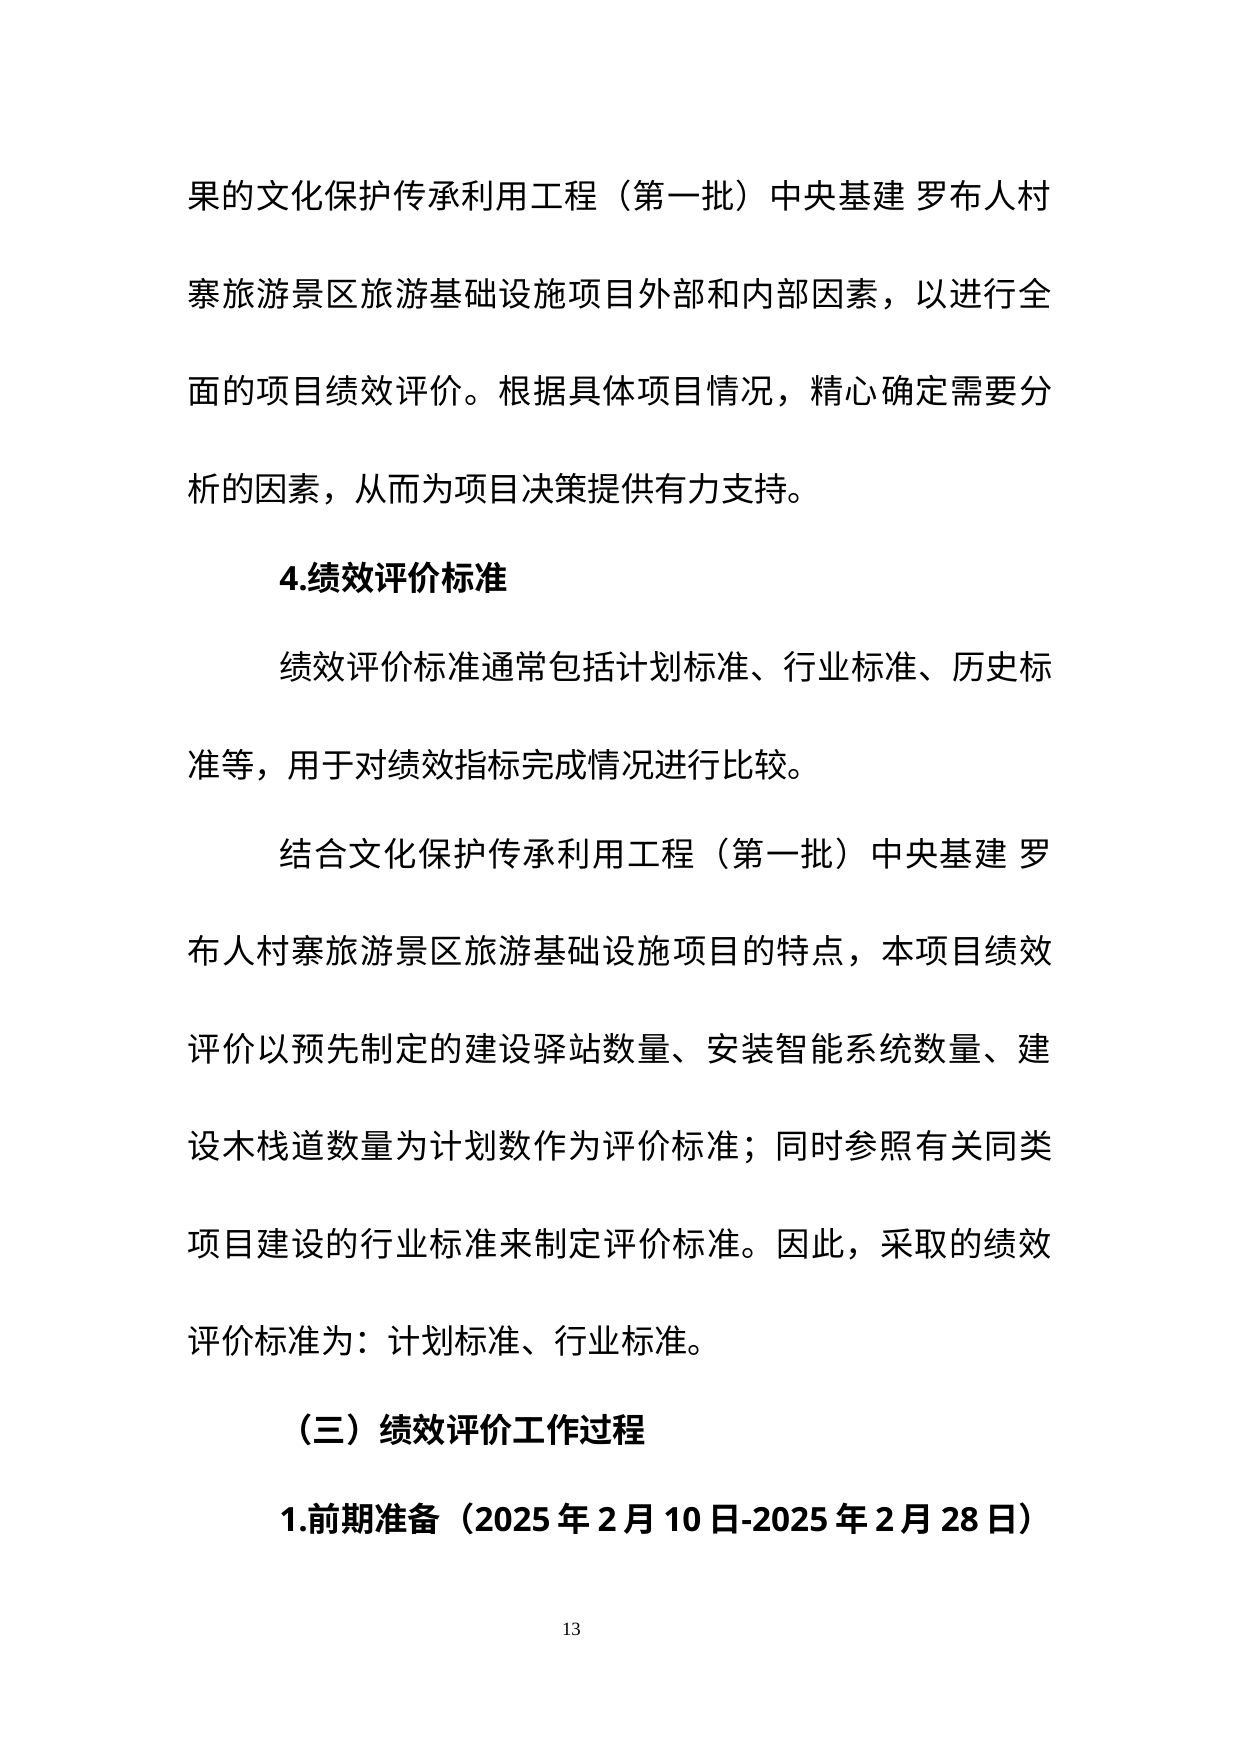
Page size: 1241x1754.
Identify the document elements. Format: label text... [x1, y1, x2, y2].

text 4.绩效评价标准 [187, 543, 1053, 608]
text 1.前期准备（2025年2月10日-2025年2月28日） [187, 1485, 1053, 1550]
subtitle （三）绩效评价工作过程 [187, 1396, 1053, 1461]
text 结合文化保护传承利用工程（第一批）中央基建 罗布人村寨旅游景区旅游基础设施项目的特点，本项目绩效评价以预先制定的建设驿站数量、安装智能系统数量、建设木栈道数量为计划数作为评价标准；同时参照有关同类项目建设的行业标准来制定评价标准。因此，采取的绩效评价标准为：计划标准、行业标准。 [187, 819, 1053, 1372]
text 绩效评价标准通常包括计划标准、行业标准、历史标准等，用于对绩效指标完成情况进行比较。 [187, 633, 1053, 795]
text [187, 162, 1053, 519]
